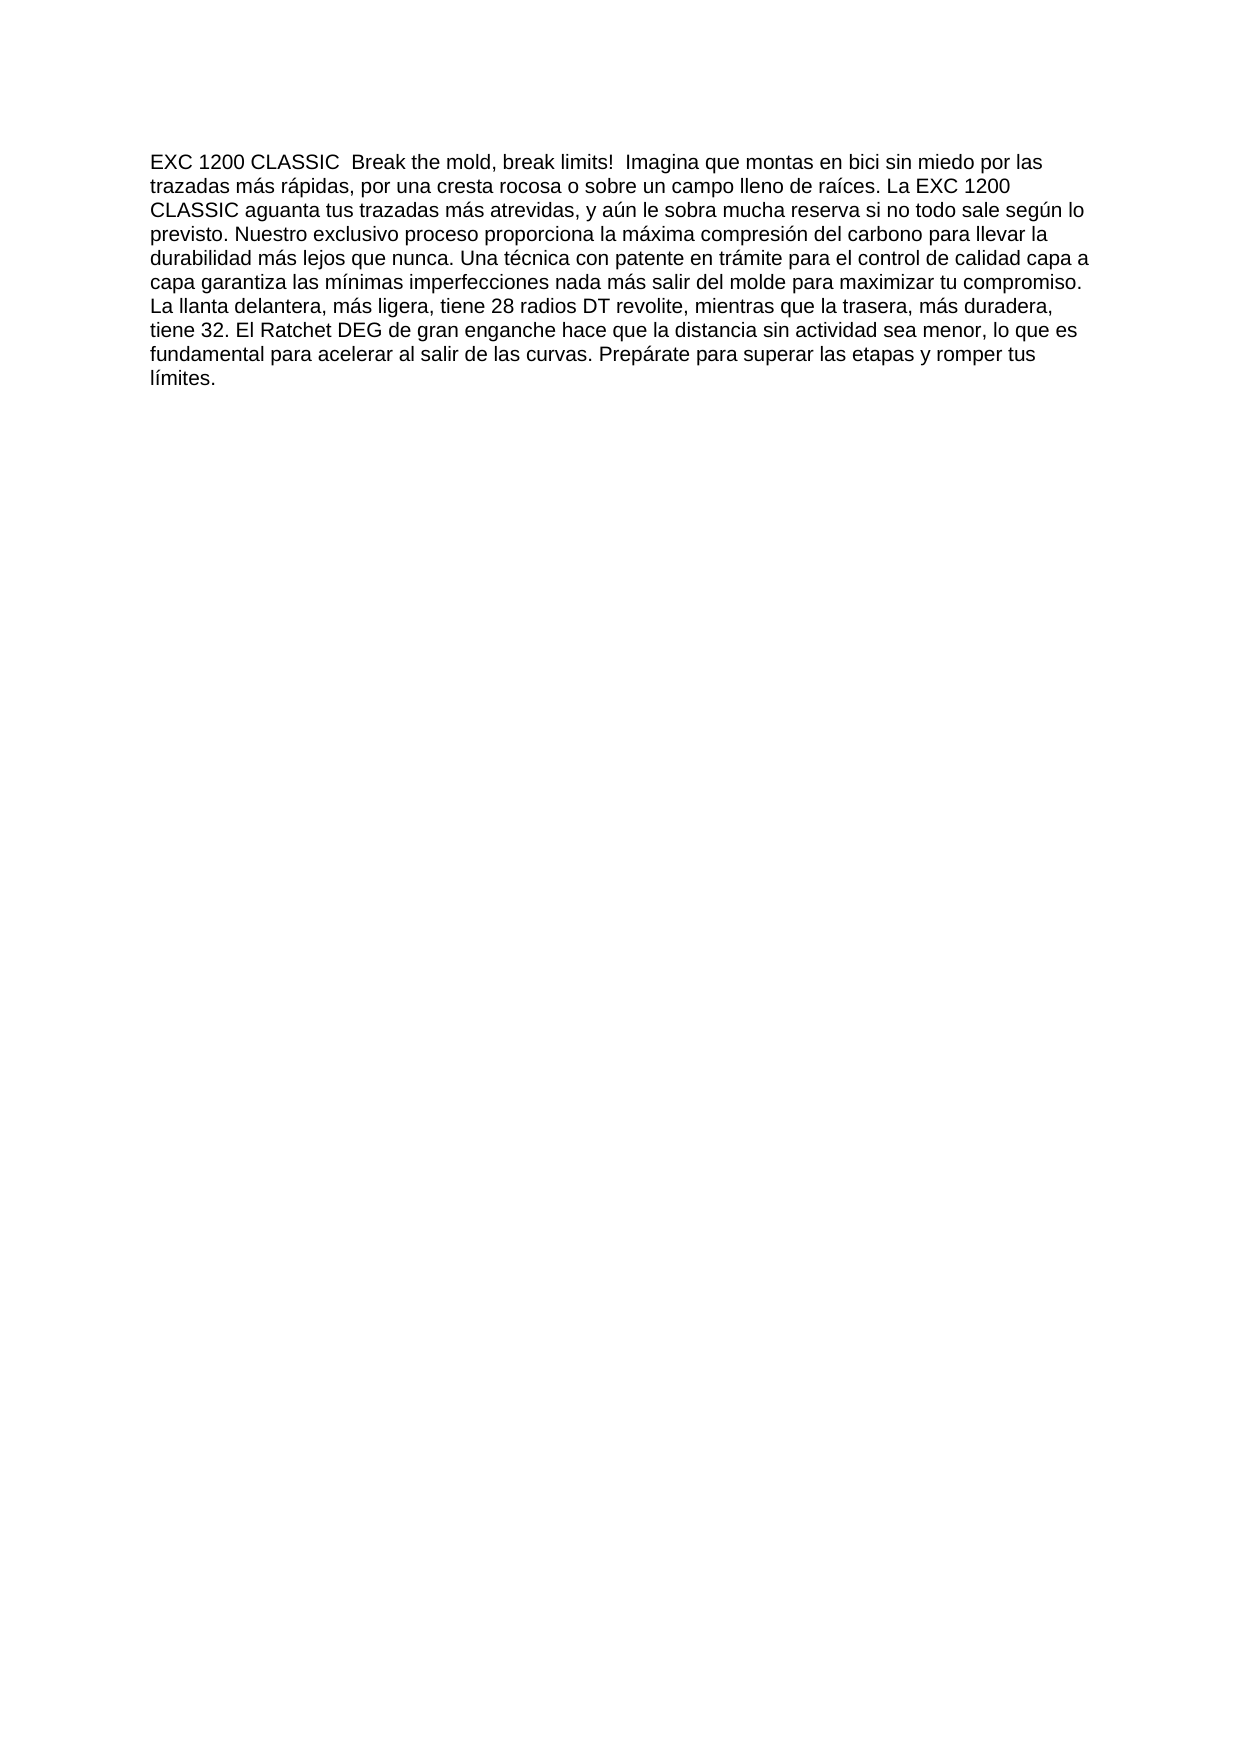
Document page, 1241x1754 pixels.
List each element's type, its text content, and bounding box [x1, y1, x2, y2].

text EXC 1200 CLASSIC Break the mold, break limits! Imagina que montas en bici sin miedo por las trazadas más rápidas, por una cresta rocosa o sobre un campo lleno de raíces. La EXC 1200 CLASSIC aguanta tus trazadas más atrevidas, y aún le sobra mucha reserva si no todo sale según lo previsto. Nuestro exclusivo proceso proporciona la máxima compresión del carbono para llevar la durabilidad más lejos que nunca. Una técnica con patente en trámite para el control de calidad capa a capa garantiza las mínimas imperfecciones nada más salir del molde para maximizar tu compromiso. La llanta delantera, más ligera, tiene 28 radios DT revolite, mientras que la trasera, más duradera, tiene 32. El Ratchet DEG de gran enganche hace que la distancia sin actividad sea menor, lo que es fundamental para acelerar al salir de las curvas. Prepárate para superar las etapas y romper tus límites. [150, 150, 1090, 389]
